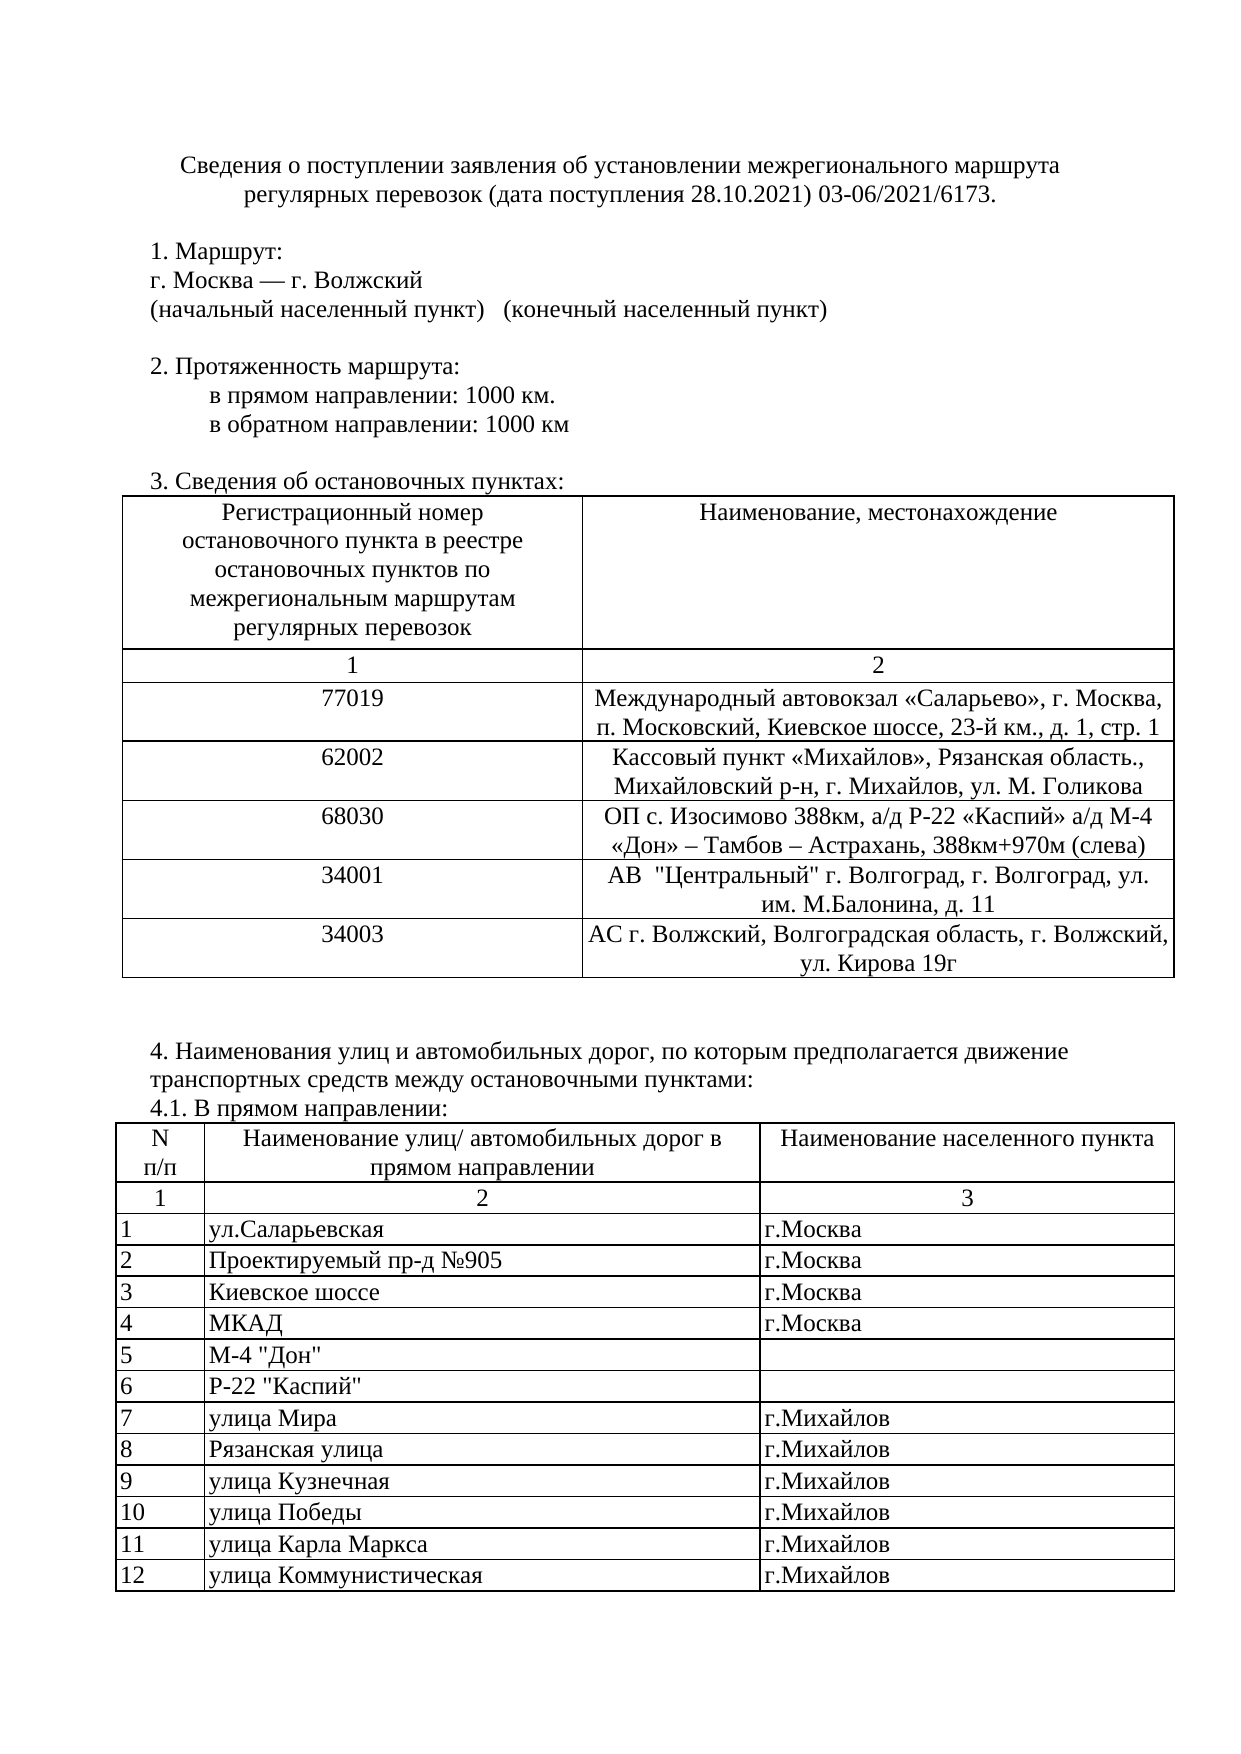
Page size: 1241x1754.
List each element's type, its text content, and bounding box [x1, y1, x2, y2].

table_header N п/п [117, 1124, 204, 1181]
table_cell ул.Саларьевская [205, 1214, 759, 1244]
table_cell улица Победы [205, 1497, 759, 1527]
table_cell 4 [117, 1308, 204, 1338]
table_cell 3 [117, 1277, 204, 1307]
table_header Наименование, местонахождение [583, 497, 1173, 648]
text Сведения о поступлении заявления об установлении межрегионального маршрута регулярных перевозок (дата поступления 28.10.2021) 03-06/2021/6173. [150, 150, 1090, 207]
table_cell 12 [117, 1560, 204, 1590]
table_cell МКАД [205, 1308, 759, 1338]
table_cell Международный автовокзал «Саларьево», г. Москва, п. Московский, Киевское шоссе, 23-й км., д. 1, стр. 1 [583, 683, 1173, 740]
table_cell г.Михайлов [761, 1466, 1174, 1496]
text (начальный населенный пункт) (конечный населенный пункт) [150, 294, 1090, 322]
table_cell 77019 [123, 683, 582, 740]
table_header Регистрационный номер остановочного пункта в реестре остановочных пунктов по межрегиональным маршрутам регулярных перевозок [123, 497, 582, 648]
table_header Наименование улиц/ автомобильных дорог в прямом направлении [205, 1124, 759, 1181]
table_cell [761, 1371, 1174, 1401]
table_cell 34001 [123, 860, 582, 918]
text 2. Протяженность маршрута: [150, 351, 1090, 380]
table_cell г.Москва [761, 1246, 1174, 1275]
table_cell 3 [761, 1183, 1174, 1212]
table_cell г.Москва [761, 1277, 1174, 1307]
table_cell ОП с. Изосимово 388км, а/д Р-22 «Каспий» а/д М-4 «Дон» – Тамбов – Астрахань, 388км+970м (слева) [583, 801, 1173, 858]
table_cell 1 [123, 650, 582, 681]
table_cell улица Карла Маркса [205, 1529, 759, 1558]
table_cell 2 [205, 1183, 759, 1212]
table_cell г.Москва [761, 1308, 1174, 1338]
table_cell 2 [117, 1246, 204, 1275]
table_cell Киевское шоссе [205, 1277, 759, 1307]
table_cell 34003 [123, 919, 582, 977]
text 4. Наименования улиц и автомобильных дорог, по которым предполагается движение транспортных средств между остановочными пунктами: [150, 1036, 1090, 1093]
table_cell улица Коммунистическая [205, 1560, 759, 1590]
table_cell улица Мира [205, 1403, 759, 1433]
table_cell 1 [117, 1214, 204, 1244]
text в прямом направлении: 1000 км. [150, 380, 1090, 409]
table_cell г.Москва [761, 1214, 1174, 1244]
table_cell 9 [117, 1466, 204, 1496]
table_cell 10 [117, 1497, 204, 1527]
table_cell 1 [117, 1183, 204, 1212]
table_cell г.Михайлов [761, 1434, 1174, 1464]
text 4.1. В прямом направлении: [150, 1093, 1090, 1122]
text г. Москва — г. Волжский [150, 265, 1090, 294]
table_cell г.Михайлов [761, 1497, 1174, 1527]
table_cell г.Михайлов [761, 1560, 1174, 1590]
table_cell г.Михайлов [761, 1529, 1174, 1558]
table_cell Р-22 "Каспий" [205, 1371, 759, 1401]
table_cell [761, 1340, 1174, 1370]
table_cell Проектируемый пр-д №905 [205, 1246, 759, 1275]
table_cell 62002 [123, 742, 582, 799]
text 3. Сведения об остановочных пунктах: [150, 466, 1090, 495]
table_cell АВ "Центральный" г. Волгоград, г. Волгоград, ул. им. М.Балонина, д. 11 [583, 860, 1173, 918]
table_header Наименование населенного пункта [761, 1124, 1174, 1181]
table_cell 8 [117, 1434, 204, 1464]
table_cell 68030 [123, 801, 582, 858]
table_cell г.Михайлов [761, 1403, 1174, 1433]
table_cell 6 [117, 1371, 204, 1401]
table_cell М-4 "Дон" [205, 1340, 759, 1370]
text в обратном направлении: 1000 км [150, 409, 1090, 437]
text 1. Маршрут: [150, 236, 1090, 265]
table_cell 5 [117, 1340, 204, 1370]
table_cell 11 [117, 1529, 204, 1558]
table_cell 2 [583, 650, 1173, 681]
table_cell 7 [117, 1403, 204, 1433]
table_cell АС г. Волжский, Волгоградская область, г. Волжский, ул. Кирова 19г [583, 919, 1173, 977]
table_cell Рязанская улица [205, 1434, 759, 1464]
table_cell Кассовый пункт «Михайлов», Рязанская область., Михайловский р-н, г. Михайлов, ул. М. Голикова [583, 742, 1173, 799]
table_cell улица Кузнечная [205, 1466, 759, 1496]
